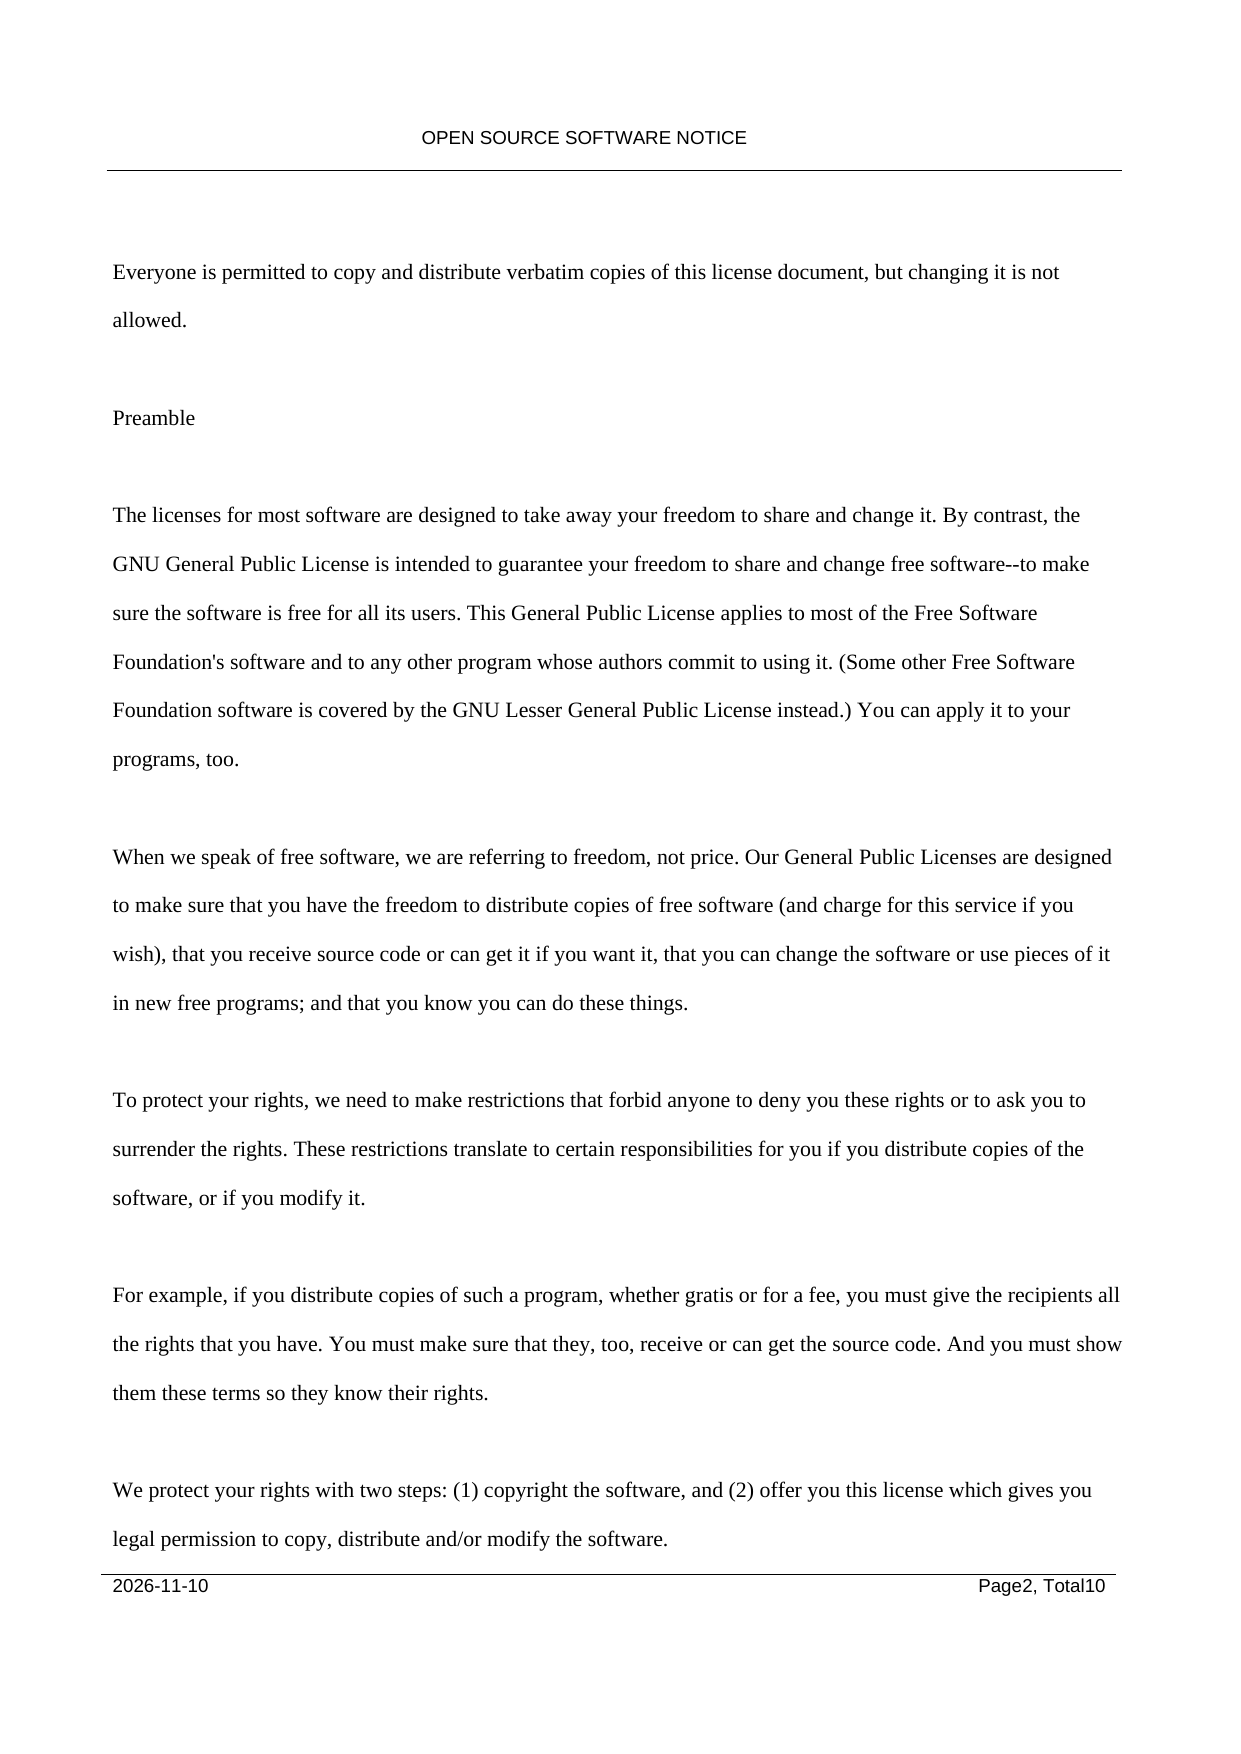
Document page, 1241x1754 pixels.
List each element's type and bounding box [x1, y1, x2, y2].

text [112, 206, 1128, 1555]
